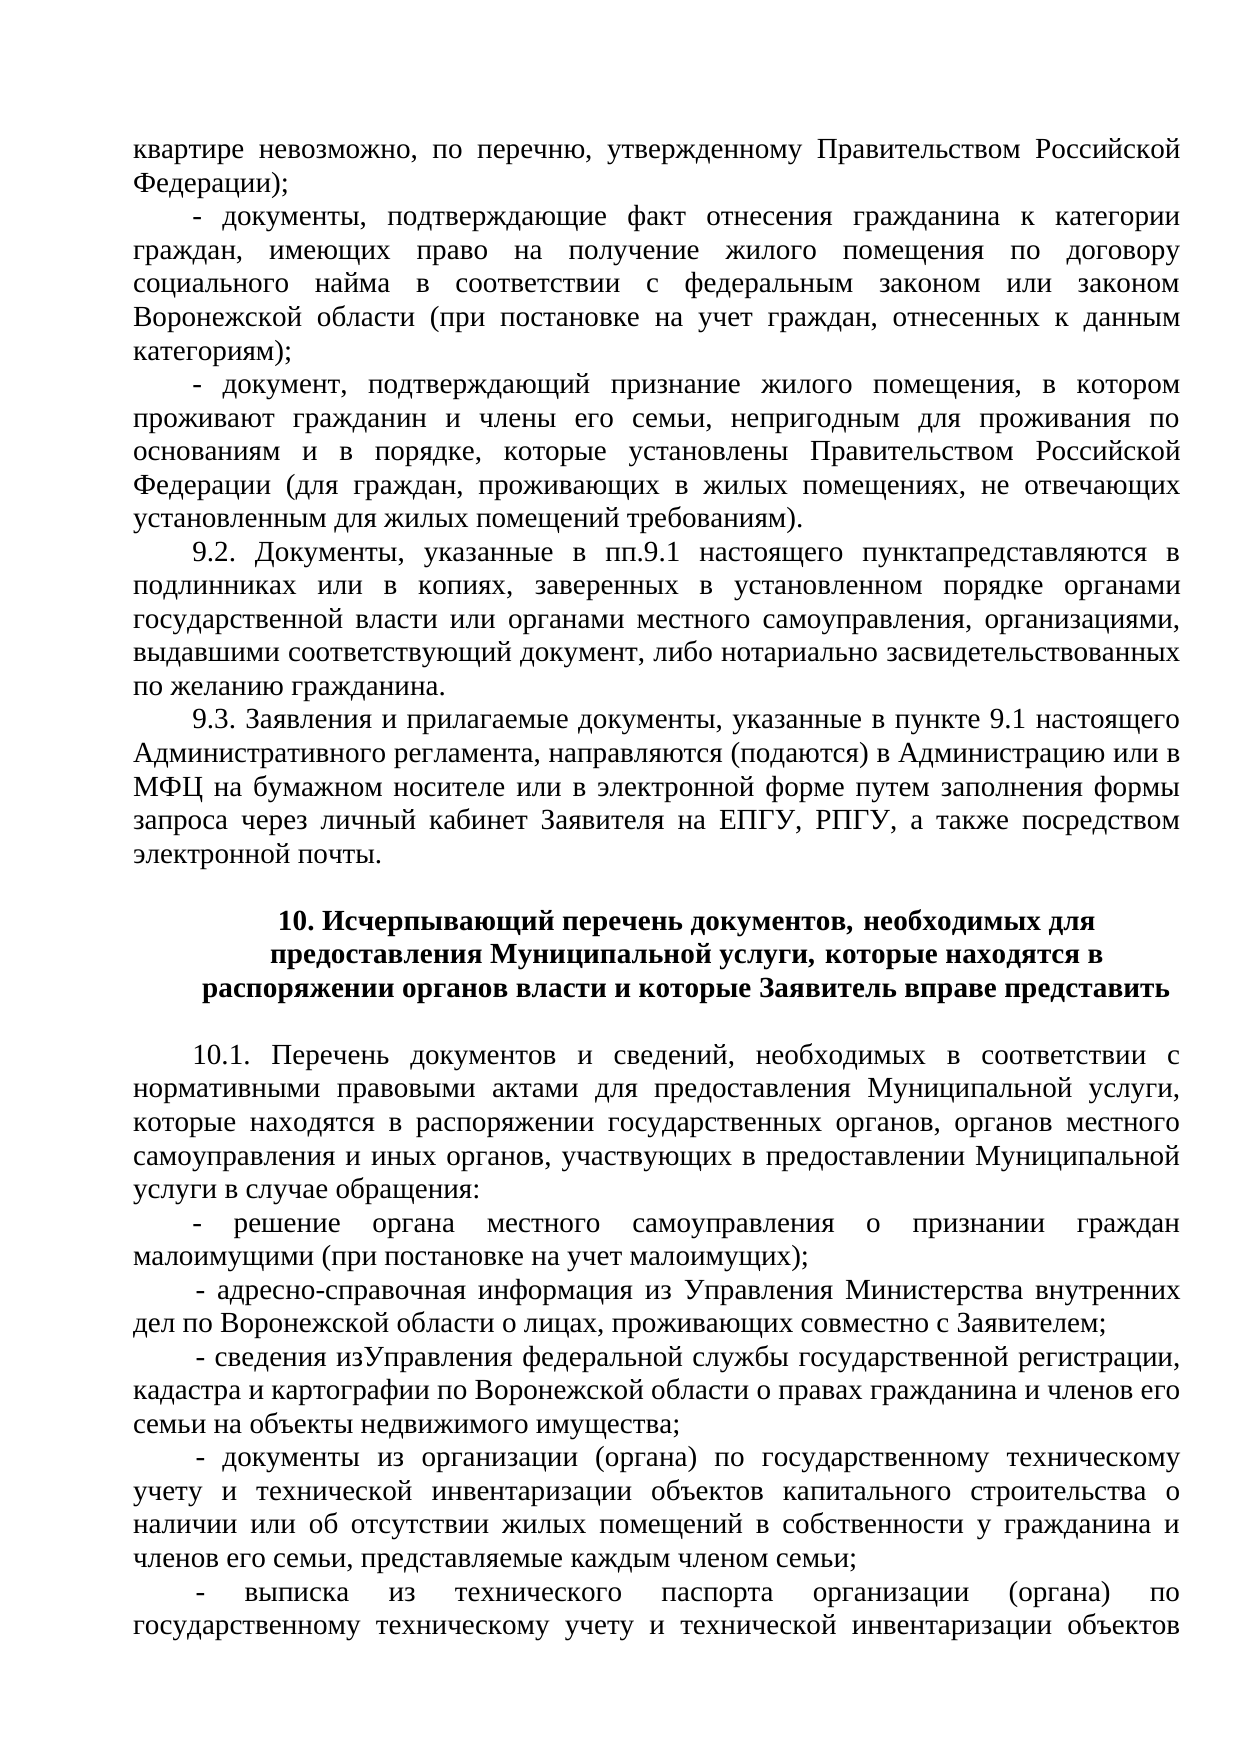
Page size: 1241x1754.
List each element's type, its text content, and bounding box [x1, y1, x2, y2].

list - сведения изУправления федеральной службы государственной регистрации, кадастра и картографии по Воронежской области о правах гражданина и членов его семьи на объекты недвижимого имущества; [133, 1339, 1181, 1439]
text 10. Исчерпывающий перечень документов, необходимых для предоставления Муниципальной услуги, которые находятся в распоряжении органов власти и которые Заявитель вправе представить [192, 903, 1181, 1003]
text - документы, подтверждающие факт отнесения гражданина к категории граждан, имеющих право на получение жилого помещения по договору социального найма в соответствии с федеральным законом или законом Воронежской области (при постановке на учет граждан, отнесенных к данным категориям); [133, 198, 1181, 366]
text 9.3. Заявления и прилагаемые документы, указанные в пункте 9.1 настоящего Административного регламента, направляются (подаются) в Администрацию или в МФЦ на бумажном носителе или в электронной форме путем заполнения формы запроса через личный кабинет Заявителя на ЕПГУ, РПГУ, а также посредством электронной почты. [133, 702, 1181, 869]
list - документы из организации (органа) по государственному техническому учету и технической инвентаризации объектов капитального строительства о наличии или об отсутствии жилых помещений в собственности у гражданина и членов его семьи, представляемые каждым членом семьи; [133, 1439, 1181, 1574]
text 10.1. Перечень документов и сведений, необходимых в соответствии с нормативными правовыми актами для предоставления Муниципальной услуги, которые находятся в распоряжении государственных органов, органов местного самоуправления и иных органов, участвующих в предоставлении Муниципальной услуги в случае обращения: [133, 1037, 1181, 1205]
text - документ, подтверждающий признание жилого помещения, в котором проживают гражданин и члены его семьи, непригодным для проживания по основаниям и в порядке, которые установлены Правительством Российской Федерации (для граждан, проживающих в жилых помещениях, не отвечающих установленным для жилых помещений требованиям). [133, 366, 1181, 534]
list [133, 1574, 1181, 1641]
text 9.2. Документы, указанные в пп.9.1 настоящего пунктапредставляются в подлинниках или в копиях, заверенных в установленном порядке органами государственной власти или органами местного самоуправления, организациями, выдавшими соответствующий документ, либо нотариально засвидетельствованных по желанию гражданина. [133, 534, 1181, 702]
list - решение органа местного самоуправления о признании граждан малоимущими (при постановке на учет малоимущих); [133, 1205, 1181, 1272]
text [133, 131, 1181, 198]
list - адресно-справочная информация из Управления Министерства внутренних дел по Воронежской области о лицах, проживающих совместно с Заявителем; [133, 1272, 1181, 1339]
